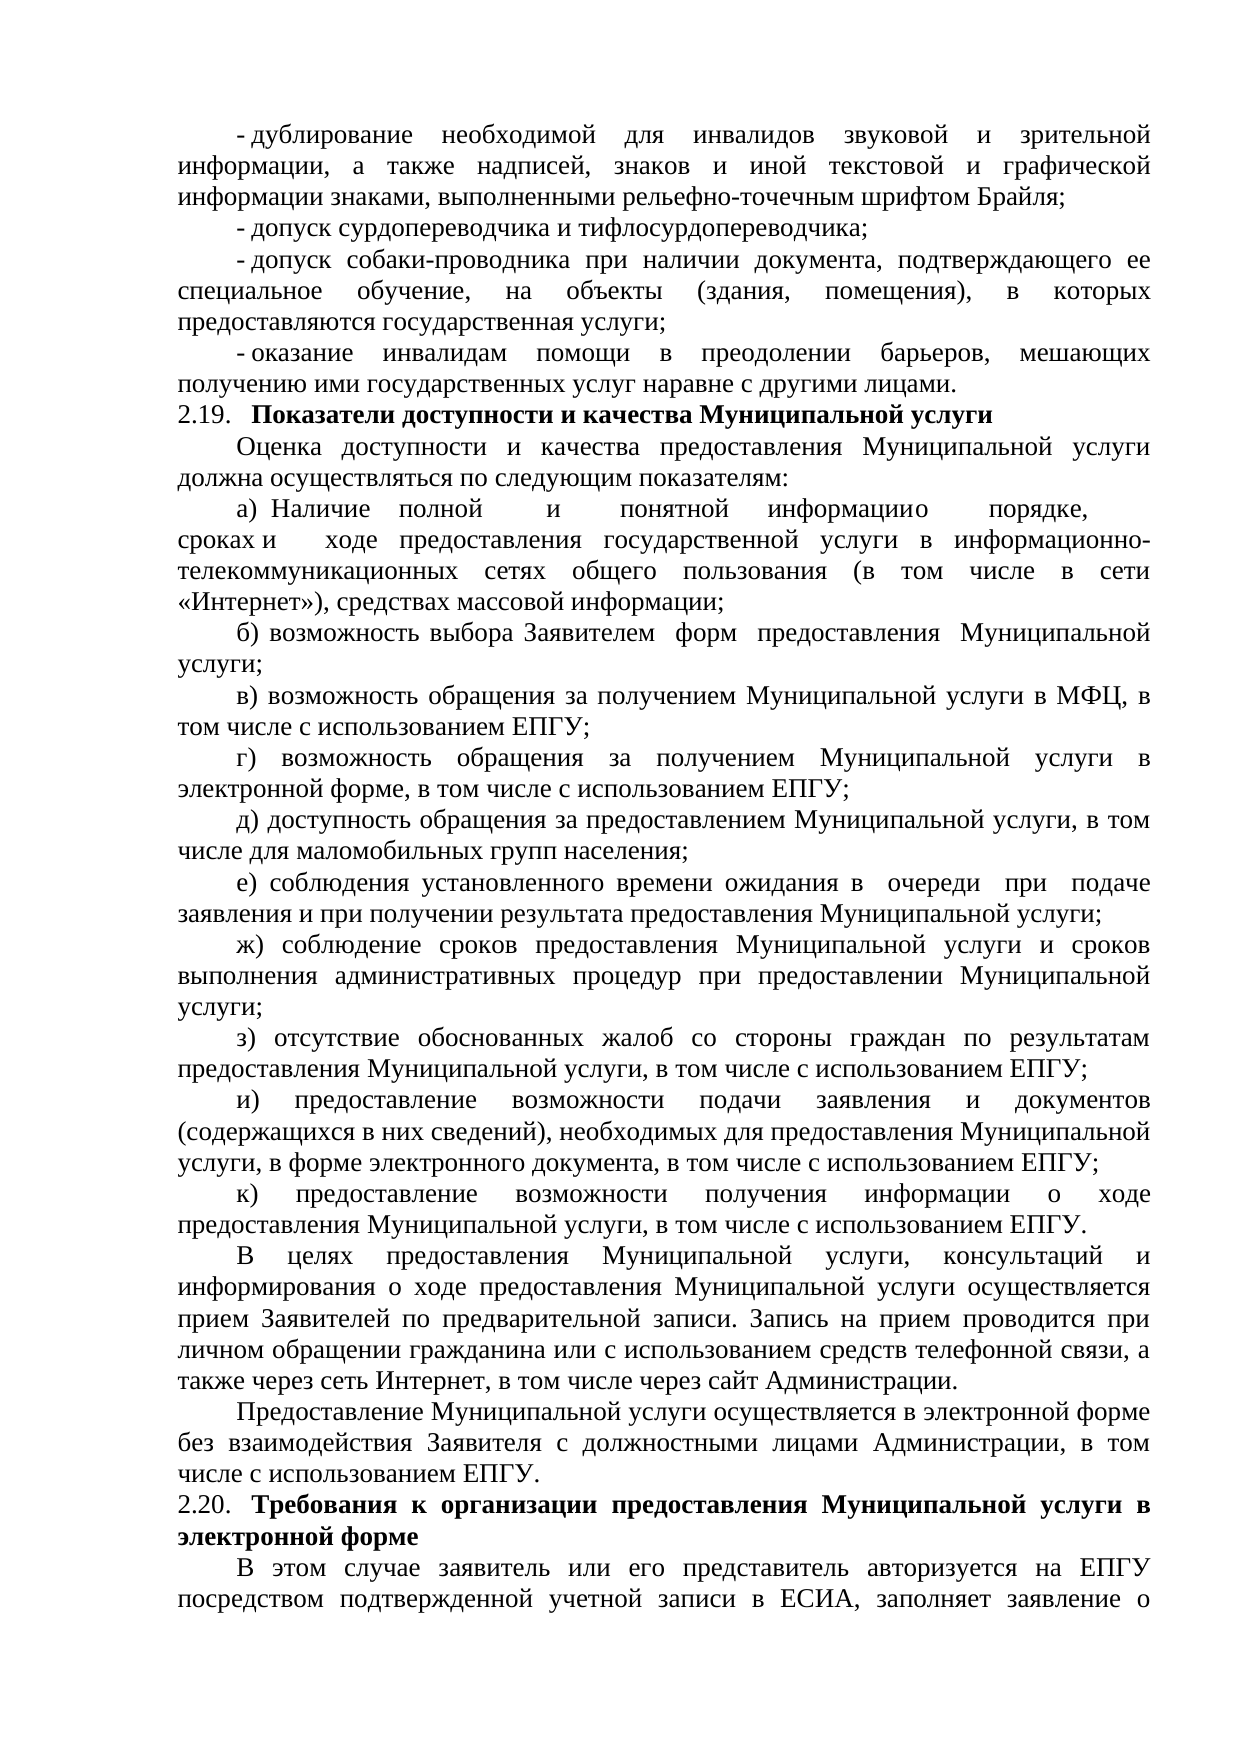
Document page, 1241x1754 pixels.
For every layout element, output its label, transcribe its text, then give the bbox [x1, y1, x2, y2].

list - допуск собаки-проводника при наличии документа, подтверждающего ее специальное обучение, на объекты (здания, помещения), в которых предоставляются государственная услуги; [177, 243, 1152, 336]
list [177, 1551, 1152, 1613]
list - оказание инвалидам помощи в преодолении барьеров, мешающих получению ими государственных услуг наравне с другими лицами. [177, 336, 1152, 398]
list В целях предоставления Муниципальной услуги, консультаций и информирования о ходе предоставления Муниципальной услуги осуществляется прием Заявителей по предварительной записи. Запись на прием проводится при личном обращении гражданина или с использованием средств телефонной связи, а также через сеть Интернет, в том числе через сайт Администрации. [177, 1239, 1152, 1395]
list ж) соблюдение сроков предоставления Муниципальной услуги и сроков выполнения административных процедур при предоставлении Муниципальной услуги; [177, 928, 1152, 1021]
list з) отсутствие обоснованных жалоб со стороны граждан по результатам предоставления Муниципальной услуги, в том числе с использованием ЕПГУ; [177, 1021, 1152, 1084]
list Предоставление Муниципальной услуги осуществляется в электронной форме без взаимодействия Заявителя с должностными лицами Администрации, в том числе с использованием ЕПГУ. [177, 1395, 1152, 1488]
list 2.20. Требования к организации предоставления Муниципальной услуги в электронной форме [177, 1488, 1152, 1551]
list в) возможность обращения за получением Муниципальной услуги в МФЦ, в том числе с использованием ЕПГУ; [177, 679, 1152, 741]
list е) соблюдения установленного времени ожидания в очереди при подаче заявления и при получении результата предоставления Муниципальной услуги; [177, 866, 1152, 928]
list д) доступность обращения за предоставлением Муниципальной услуги, в том числе для маломобильных групп населения; [177, 803, 1152, 866]
list г) возможность обращения за получением Муниципальной услуги в электронной форме, в том числе с использованием ЕПГУ; [177, 741, 1152, 803]
list Оценка доступности и качества предоставления Муниципальной услуги должна осуществляться по следующим показателям: [177, 429, 1152, 492]
list и) предоставление возможности подачи заявления и документов (содержащихся в них сведений), необходимых для предоставления Муниципальной услуги, в форме электронного документа, в том числе с использованием ЕПГУ; [177, 1084, 1152, 1177]
list - дублирование необходимой для инвалидов звуковой и зрительной информации, а также надписей, знаков и иной текстовой и графической информации знаками, выполненными рельефно-точечным шрифтом Брайля; [177, 118, 1152, 212]
list б) возможность выбора Заявителем форм предоставления Муниципальной услуги; [177, 616, 1152, 679]
list 2.19. Показатели доступности и качества Муниципальной услуги [177, 398, 1152, 429]
list - допуск сурдопереводчика и тифлосурдопереводчика; [177, 212, 1152, 243]
list к) предоставление возможности получения информации о ходе предоставления Муниципальной услуги, в том числе с использованием ЕПГУ. [177, 1177, 1152, 1239]
list а) Наличие полной и понятной информации о порядке, сроках и ходе предоставления государственной услуги в информационно-телекоммуникационных сетях общего пользования (в том числе в сети «Интернет»), средствах массовой информации; [177, 492, 1152, 616]
